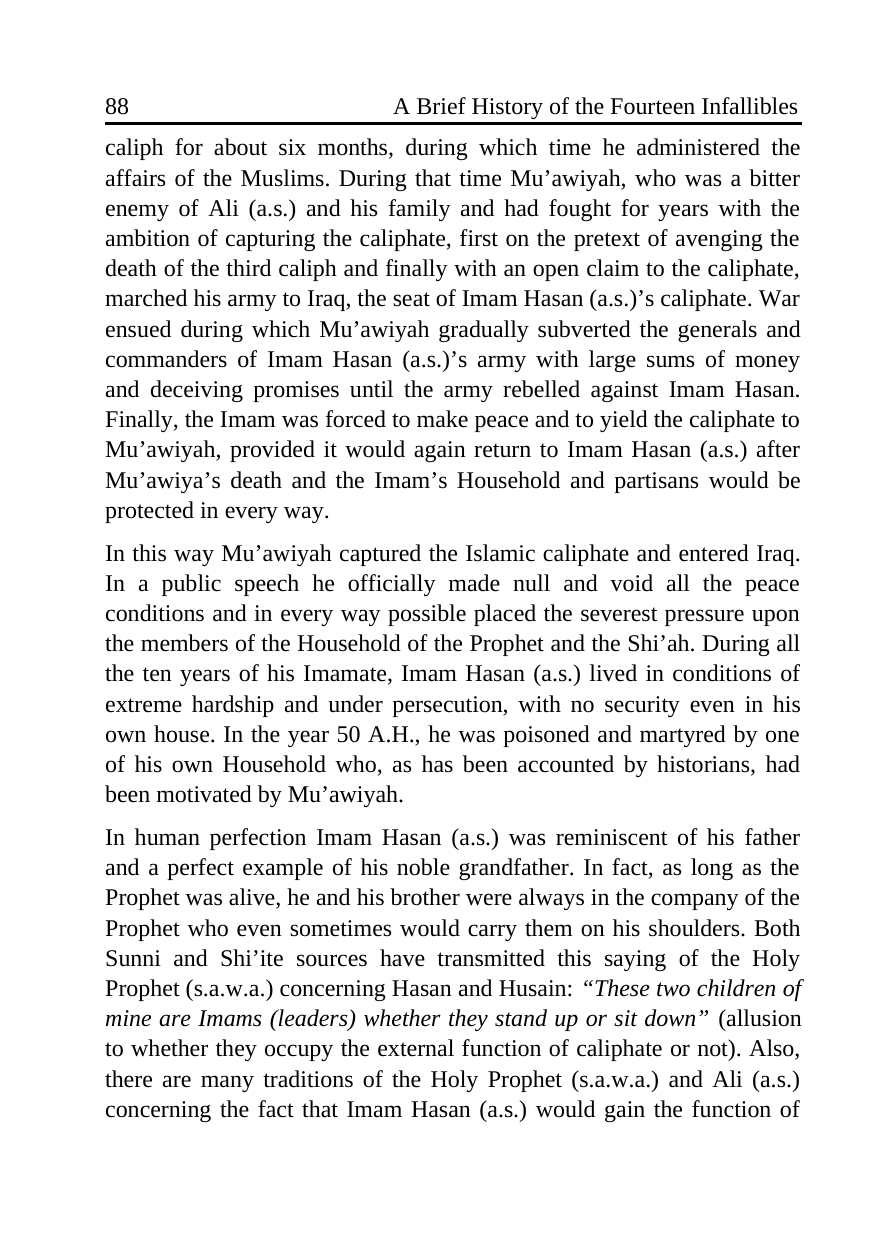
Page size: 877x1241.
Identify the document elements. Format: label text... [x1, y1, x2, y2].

text In this way Mu’awiyah captured the Islamic caliphate and entered Iraq. In a public speech he officially made null and void all the peace conditions and in every way possible placed the severest pressure upon the members of the Household of the Prophet and the Shi’ah. During all the ten years of his Imamate, Imam Hasan (a.s.) lived in conditions of extreme hardship and under persecution, with no security even in his own house. In the year 50 A.H., he was poisoned and martyred by one of his own Household who, as has been accounted by historians, had been motivated by Mu’awiyah. [105, 537, 802, 809]
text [105, 821, 802, 1123]
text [105, 132, 802, 524]
